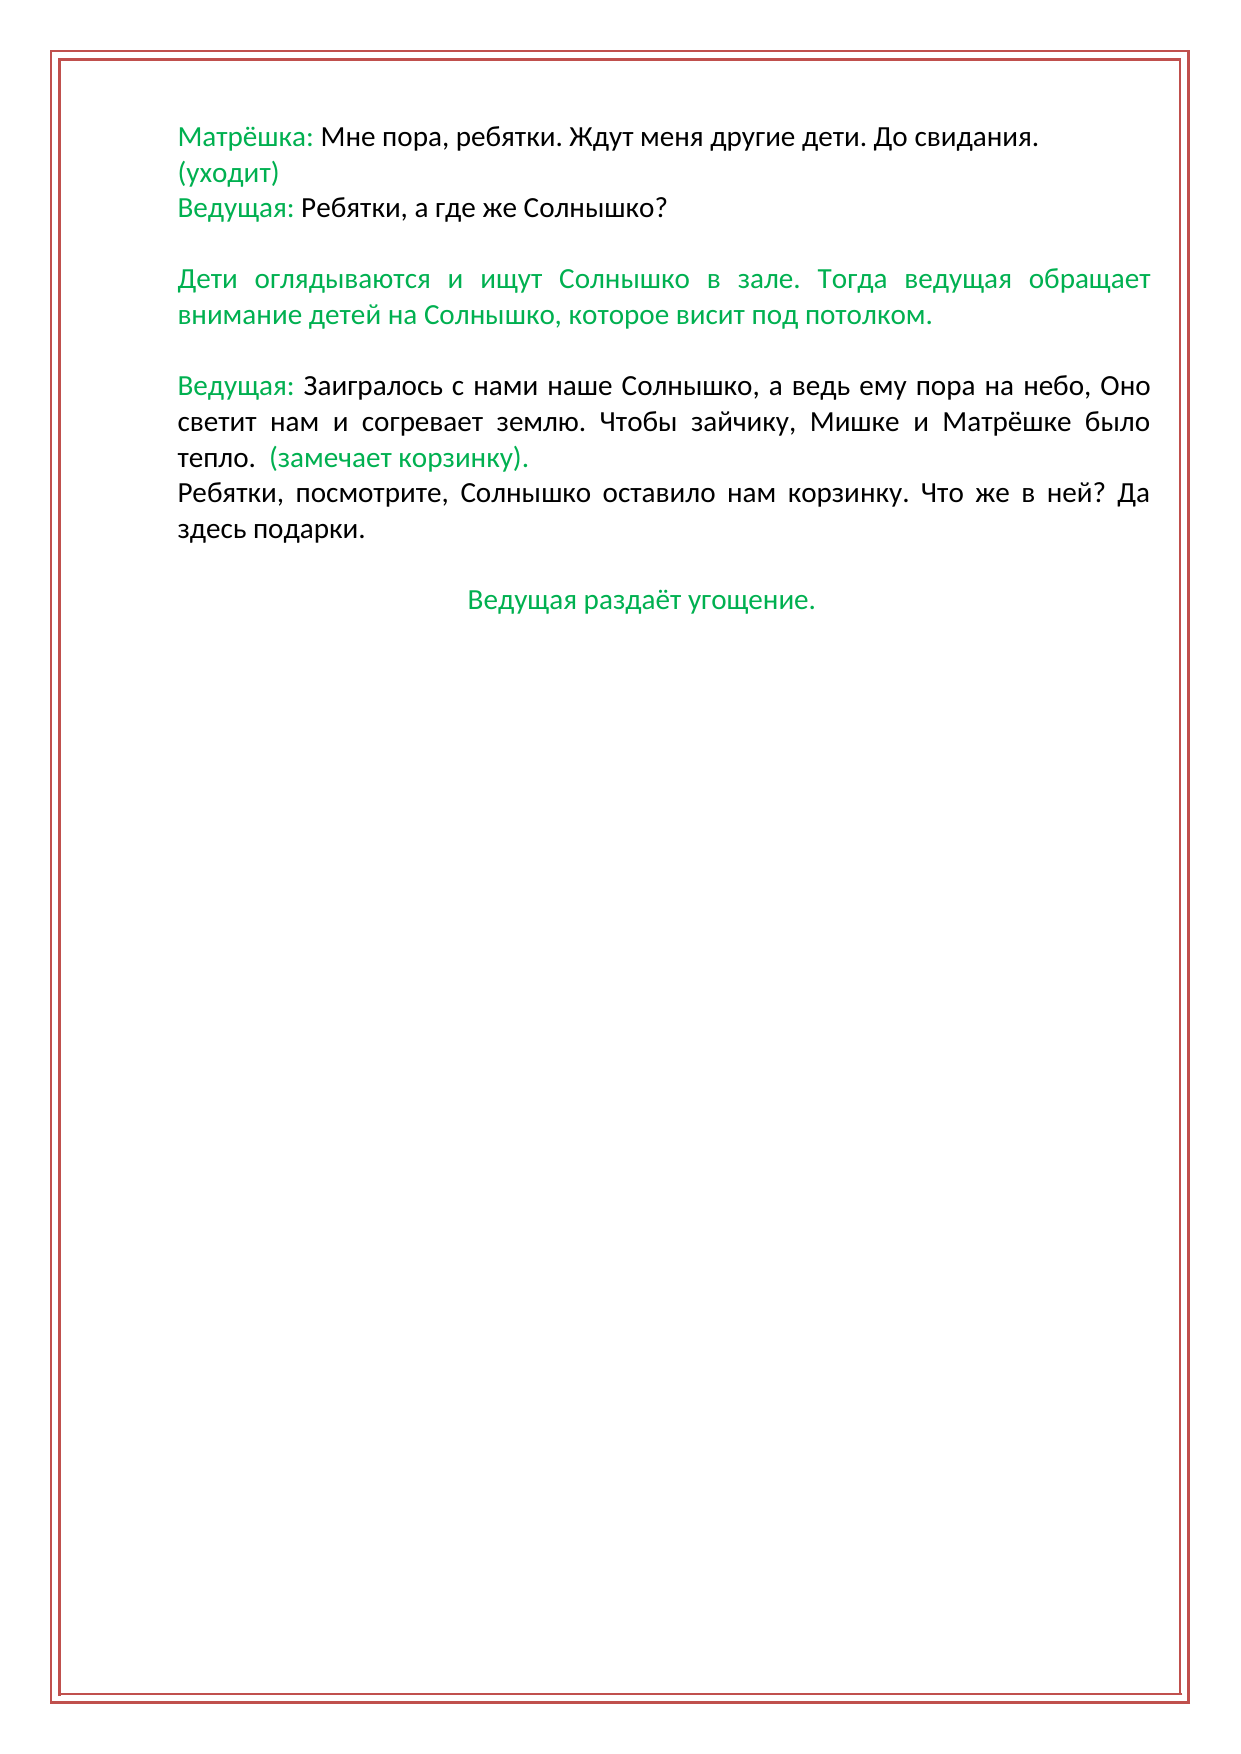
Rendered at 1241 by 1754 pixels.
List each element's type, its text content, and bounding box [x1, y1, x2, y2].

text Дети оглядываются и ищут Солнышко в зале. Тогда ведущая обращает внимание детей на Солнышко, которое висит под потолком. [177, 261, 1152, 332]
text Ведущая раздаёт угощение. [177, 581, 1152, 617]
text Ведущая: Ребятки, а где же Солнышко? [177, 189, 1152, 225]
text (уходит) [177, 154, 1152, 189]
text Ведущая: Заигралось с нами наше Солнышко, а ведь ему пора на небо, Оно светит нам и согревает землю. Чтобы зайчику, Мишке и Матрёшке было тепло. (замечает корзинку). [177, 367, 1152, 474]
text Ребятки, посмотрите, Солнышко оставило нам корзинку. Что же в ней? Да здесь подарки. [177, 474, 1152, 546]
text Матрёшка: Мне пора, ребятки. Ждут меня другие дети. До свидания. [177, 118, 1152, 154]
